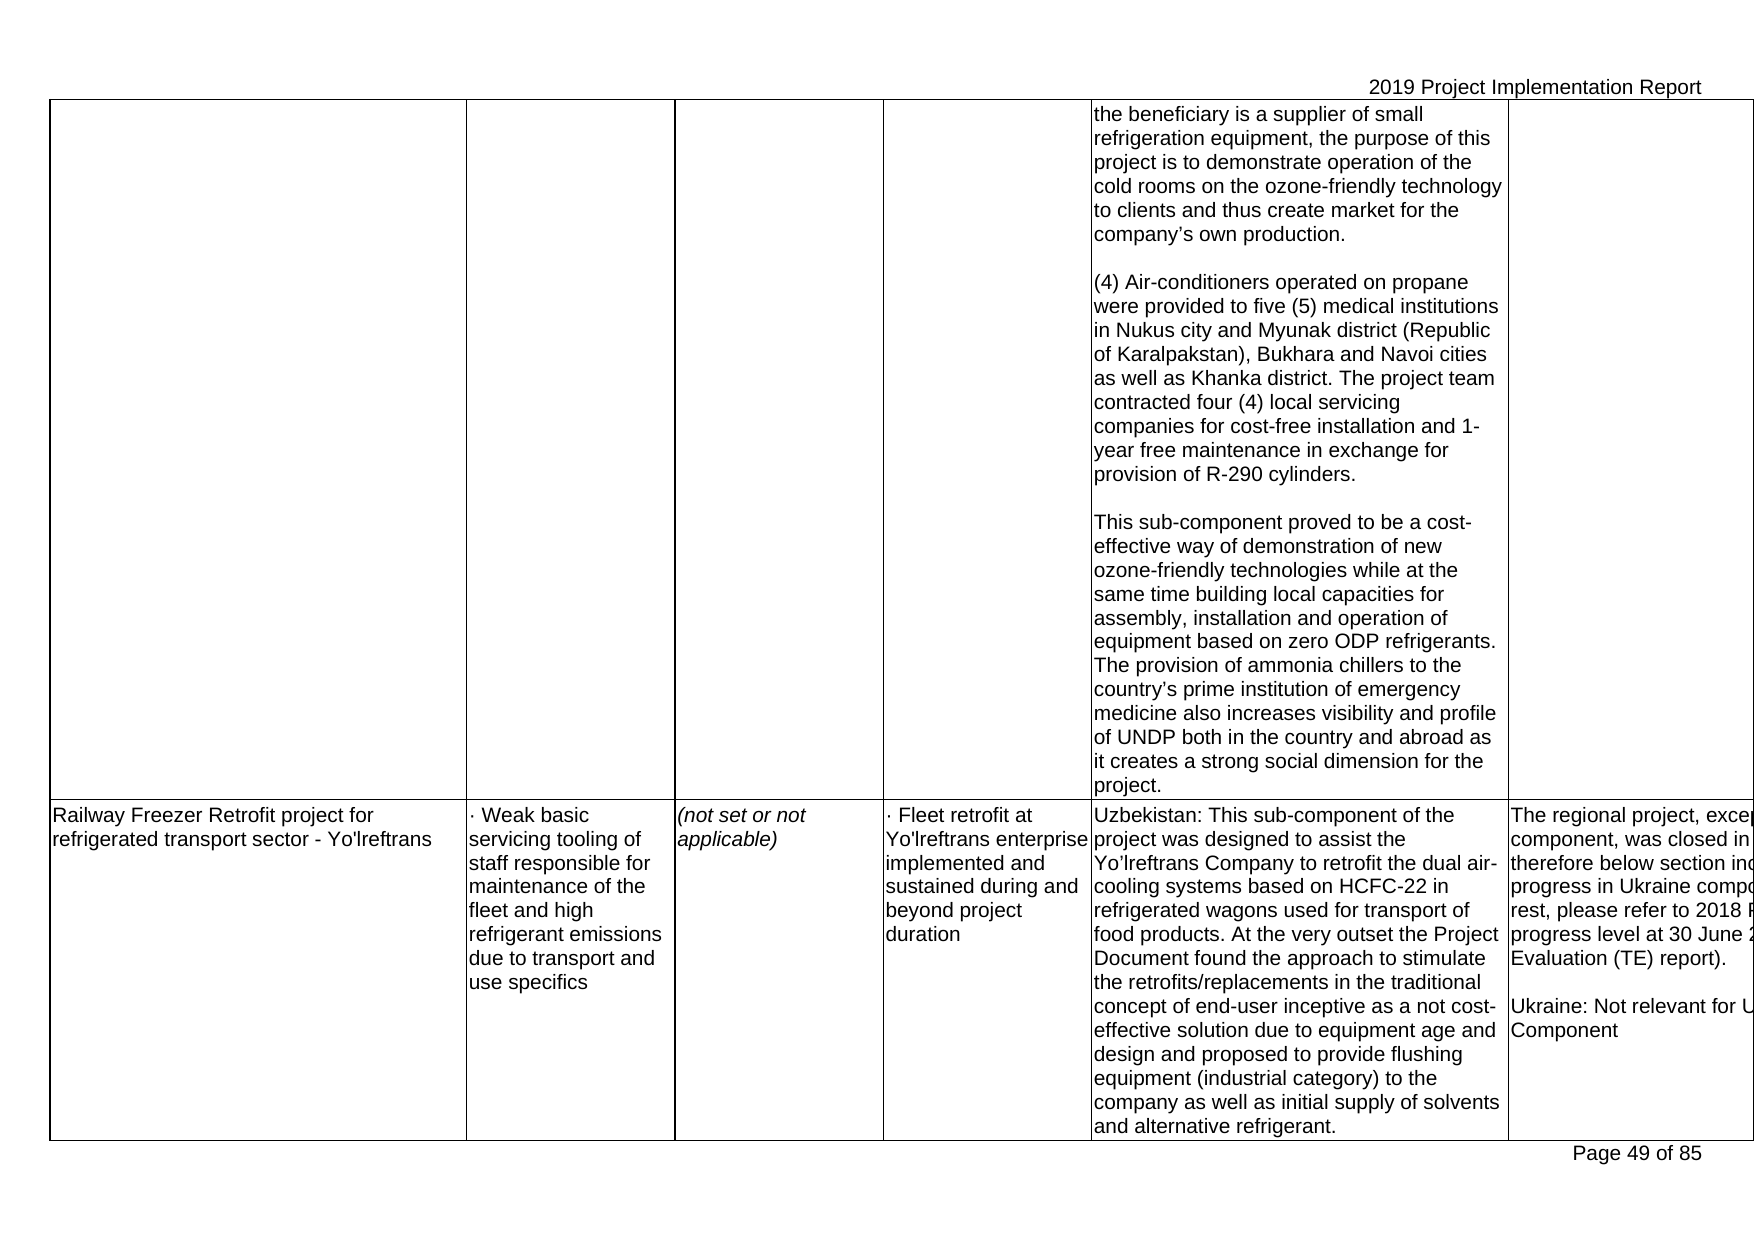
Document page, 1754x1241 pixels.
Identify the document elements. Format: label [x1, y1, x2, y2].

table_cell [1092, 100, 1508, 799]
table_cell [1509, 100, 1753, 799]
table_cell [884, 100, 1091, 799]
table_cell [1509, 800, 1753, 1140]
table_cell [51, 100, 466, 799]
table_cell [884, 800, 1091, 1140]
table_cell [676, 100, 883, 799]
table_cell [467, 800, 674, 1140]
table_cell [676, 800, 883, 1140]
table_cell [467, 100, 674, 799]
table_cell [51, 800, 466, 1140]
table_cell [1092, 800, 1508, 1140]
